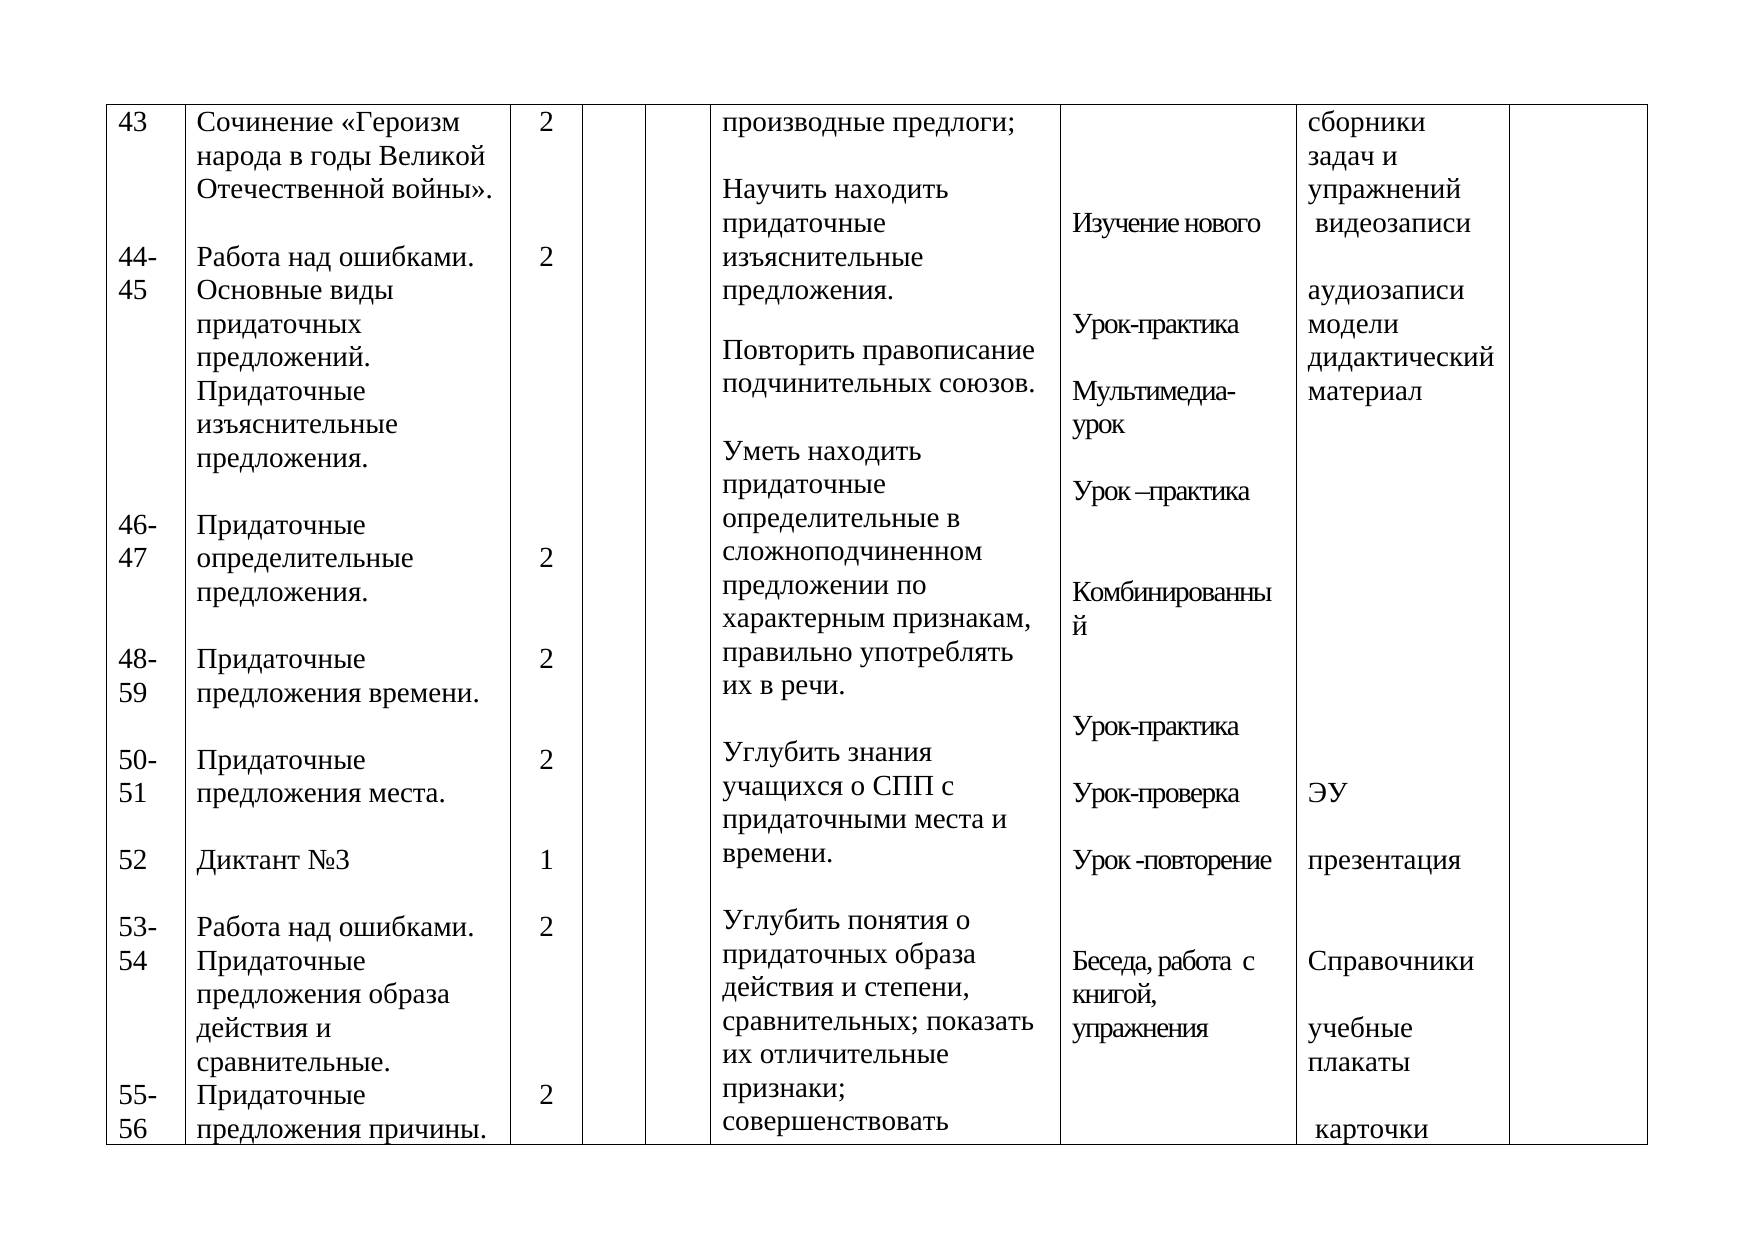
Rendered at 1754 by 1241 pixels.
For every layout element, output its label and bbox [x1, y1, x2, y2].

table_cell [1297, 105, 1509, 1144]
table_cell [511, 105, 582, 1144]
table_cell [1061, 105, 1296, 1144]
table_cell [646, 105, 710, 1144]
table_cell [107, 105, 185, 1144]
table_cell [1510, 105, 1647, 1144]
table_cell [583, 105, 645, 1144]
table_cell [186, 105, 510, 1144]
table_cell [711, 105, 1060, 1144]
